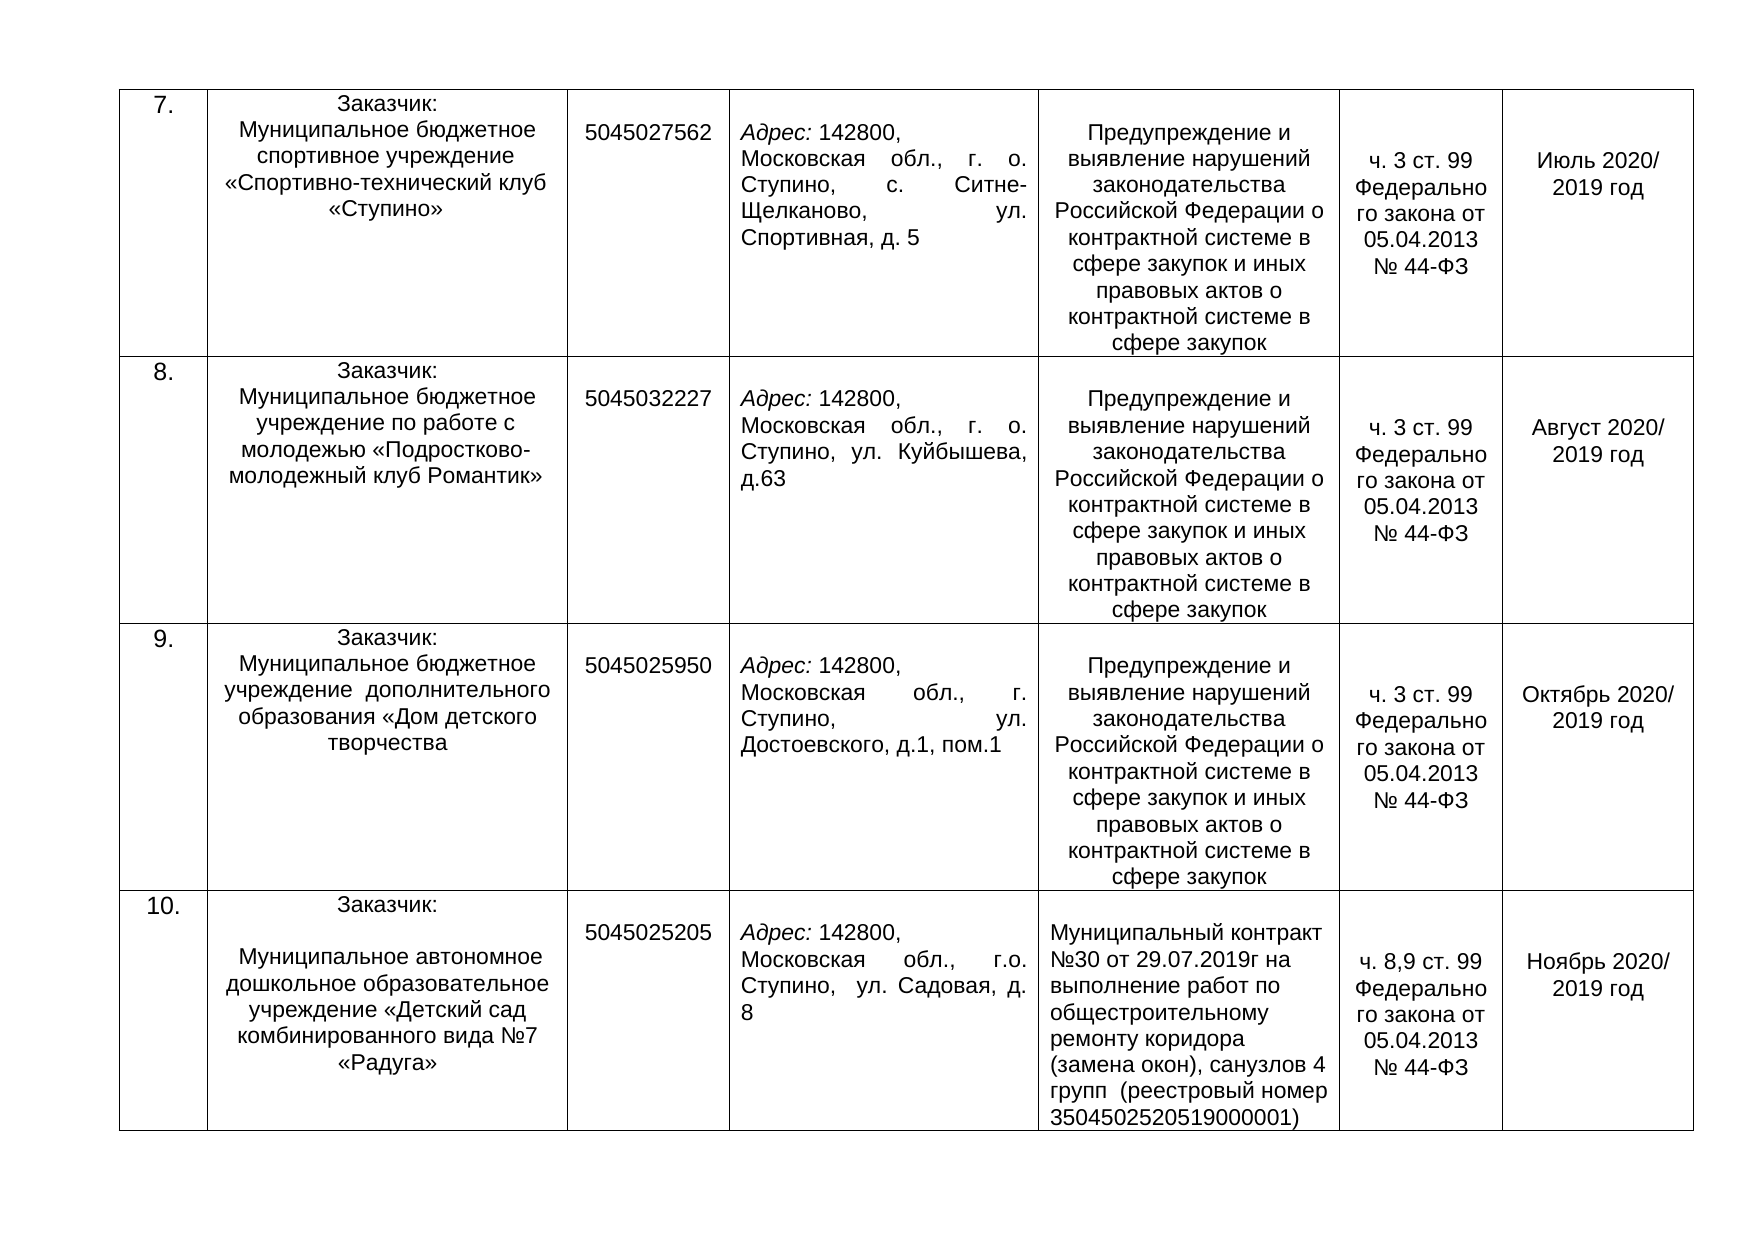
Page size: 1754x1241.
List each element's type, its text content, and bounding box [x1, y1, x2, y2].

table_cell ч. 3 ст. 99 Федерального закона от 05.04.2013 № 44-ФЗ [1340, 357, 1502, 623]
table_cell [1039, 90, 1339, 356]
table_cell ч. 3 ст. 99 Федерального закона от 05.04.2013 № 44-ФЗ [1340, 624, 1502, 889]
table_cell Адрес: 142800, Московская обл., г. о. Ступино, ул. Куйбышева, д.63 [730, 357, 1038, 623]
table_cell Адрес: 142800, Московская обл., г. Ступино, ул. Достоевского, д.1, пом.1 [730, 624, 1038, 889]
table_cell Заказчик: Муниципальное бюджетное спортивное учреждение «Спортивно-технический клуб «Ступино» [208, 90, 567, 356]
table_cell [1340, 90, 1502, 356]
table_cell Адрес: 142800, Московская обл., г. о. Ступино, с. Ситне-Щелканово, ул. Спортивная, д. 5 [730, 90, 1038, 356]
table_cell Муниципальный контракт №30 от 29.07.2019г на выполнение работ по общестроительному ремонту коридора (замена окон), санузлов 4 групп (реестровый номер 3504502520519000001) [1039, 891, 1339, 1130]
table_cell Август 2020/ 2019 год [1503, 357, 1693, 623]
table_cell 5045025950 [568, 624, 729, 889]
table_cell ч. 8,9 ст. 99 Федерального закона от 05.04.2013 № 44-ФЗ [1340, 891, 1502, 1130]
table_cell Октябрь 2020/ 2019 год [1503, 624, 1693, 889]
table_cell Заказчик: Муниципальное бюджетное учреждение по работе с молодежью «Подростково-молодежный клуб Романтик» [208, 357, 567, 623]
table_cell Июль 2020/ 2019 год [1503, 90, 1693, 356]
table_cell 5045032227 [568, 357, 729, 623]
table_cell Заказчик: Муниципальное автономное дошкольное образовательное учреждение «Детский сад комбинированного вида №7 «Радуга» [208, 891, 567, 1130]
table_cell Адрес: 142800, Московская обл., г.о. Ступино, ул. Садовая, д. 8 [730, 891, 1038, 1130]
table_cell 5045025205 [568, 891, 729, 1130]
table_cell 7. [120, 90, 207, 356]
table_cell Ноябрь 2020/ 2019 год [1503, 891, 1693, 1130]
table_cell Заказчик: Муниципальное бюджетное учреждение дополнительного образования «Дом детского творчества [208, 624, 567, 889]
table_cell 9. [120, 624, 207, 889]
table_cell 8. [120, 357, 207, 623]
table_cell 10. [120, 891, 207, 1130]
table_cell 5045027562 [568, 90, 729, 356]
